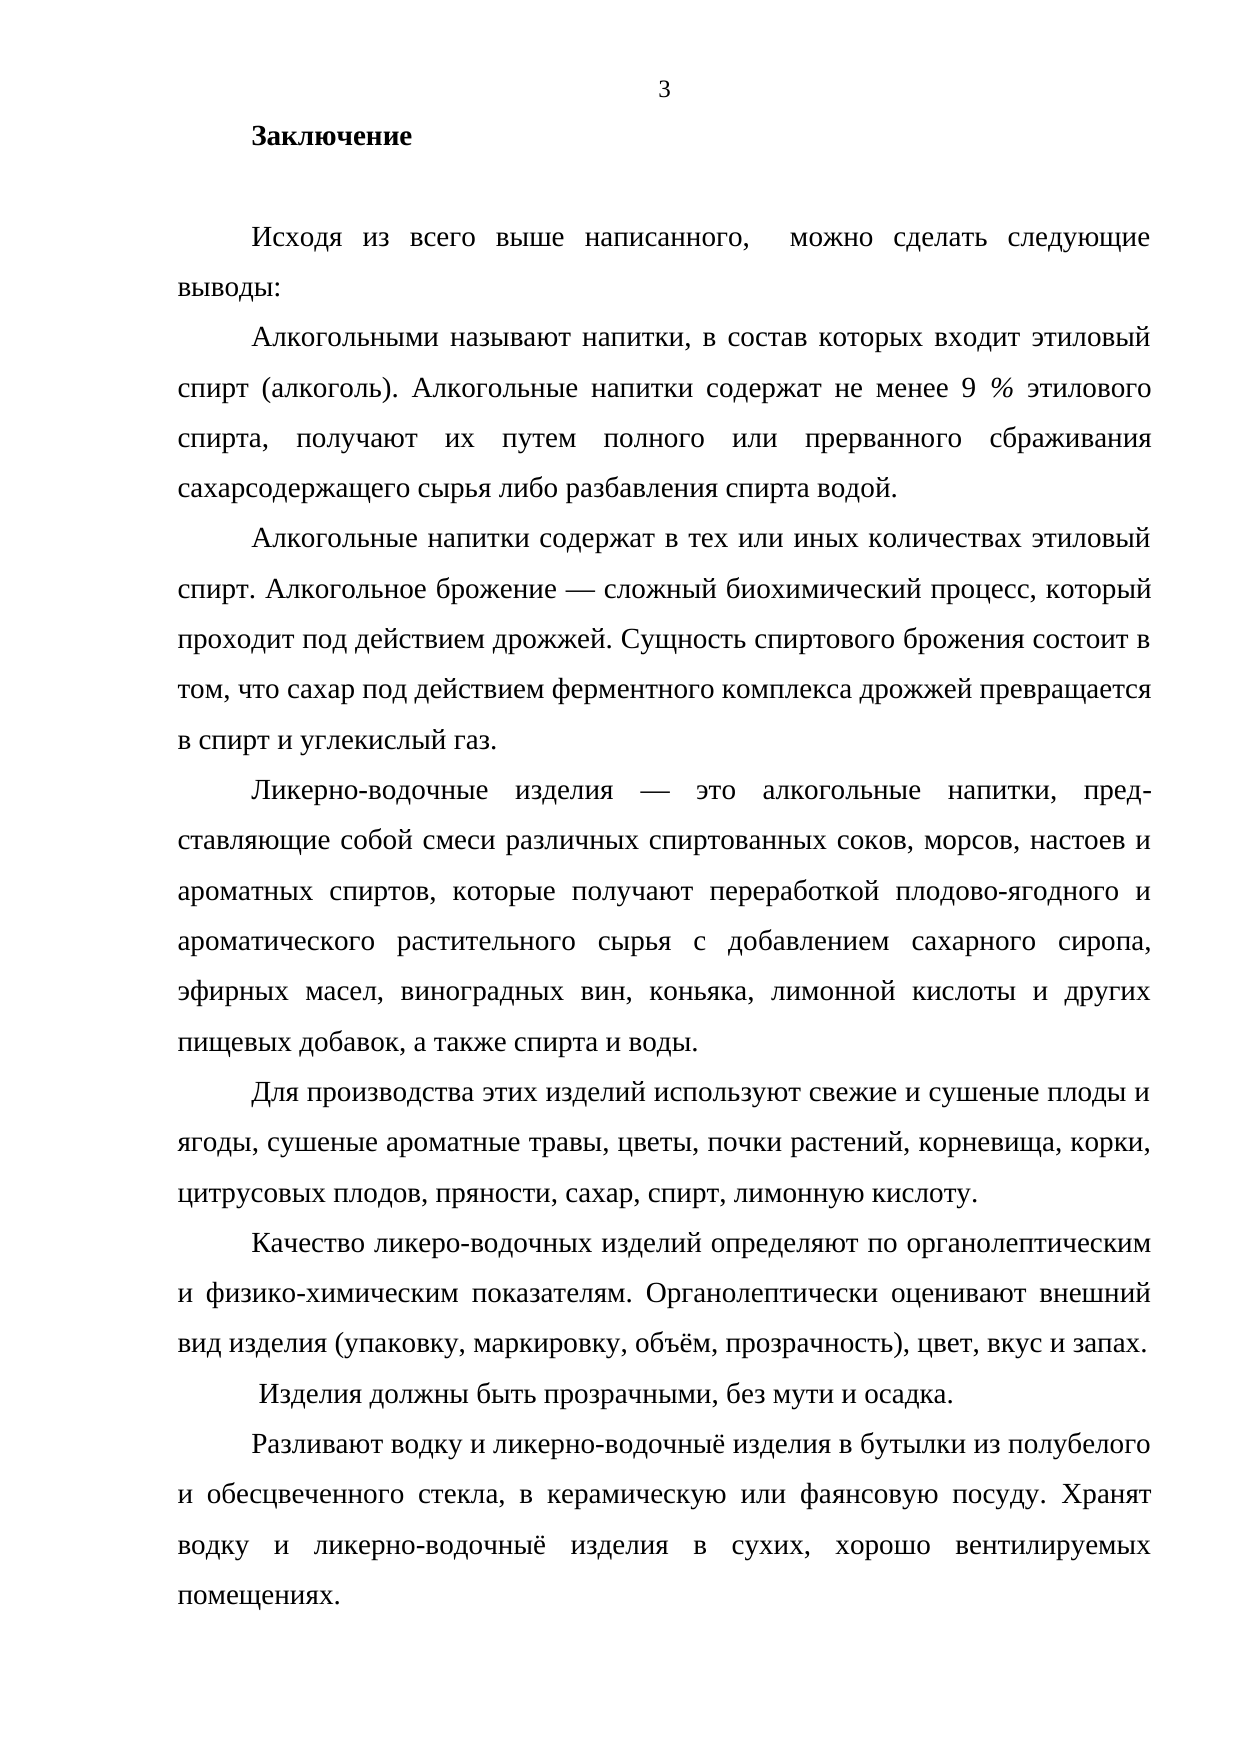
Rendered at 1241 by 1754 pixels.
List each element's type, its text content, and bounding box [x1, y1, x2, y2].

text Заключение [177, 118, 1152, 152]
text Изделия должны быть прозрачными, без мути и осадка. [177, 1376, 1152, 1409]
text Ликерно-водочные изделия — это алкогольные напитки, представляющие собой смеси различных спиртованных соков, морсов, настоев и ароматных спиртов, которые получают переработкой плодово-ягодного и ароматического растительного сырья с добавлением сахарного сиропа, эфирных масел, виноградных вин, коньяка, лимонной кислоты и других пищевых добавок, а также спирта и воды. [177, 772, 1152, 1057]
text Исходя из всего выше написанного, можно сделать следующие выводы: [177, 219, 1152, 303]
text Разливают водку и ликерно-водочныё изделия в бутылки из полубелого и обесцвеченного стекла, в керамическую или фаянсовую посуду. Хранят водку и ликерно-водочныё изделия в сухих, хорошо вентилируемых помещениях. [177, 1426, 1152, 1611]
text Алкогольные напитки содержат в тех или иных количествах этиловый спирт. Алкогольное брожение — сложный биохимический процесс, который проходит под действием дрожжей. Сущность спиртового брожения состоит в том, что сахар под действием ферментного комплекса дрожжей превращается в спирт и углекислый газ. [177, 521, 1152, 755]
text Качество ликеро-водочных изделий определяют по органолептическим и физико-химическим показателям. Органолептически оценивают внешний вид изделия (упаковку, маркировку, объём, прозрачность), цвет, вкус и запах. [177, 1225, 1152, 1359]
text Алкогольными называют напитки, в состав которых входит этиловый спирт (алкоголь). Алкогольные напитки содержат не менее 9 % этилового спирта, получают их путем полного или прерванного сбраживания сахарсодержащего сырья либо разбавления спирта водой. [177, 319, 1152, 504]
text Для производства этих изделий используют свежие и сушеные плоды и ягоды, сушеные ароматные травы, цветы, почки растений, корневища, корки, цитрусовых плодов, пряности, сахар, спирт, лимонную кислоту. [177, 1074, 1152, 1208]
